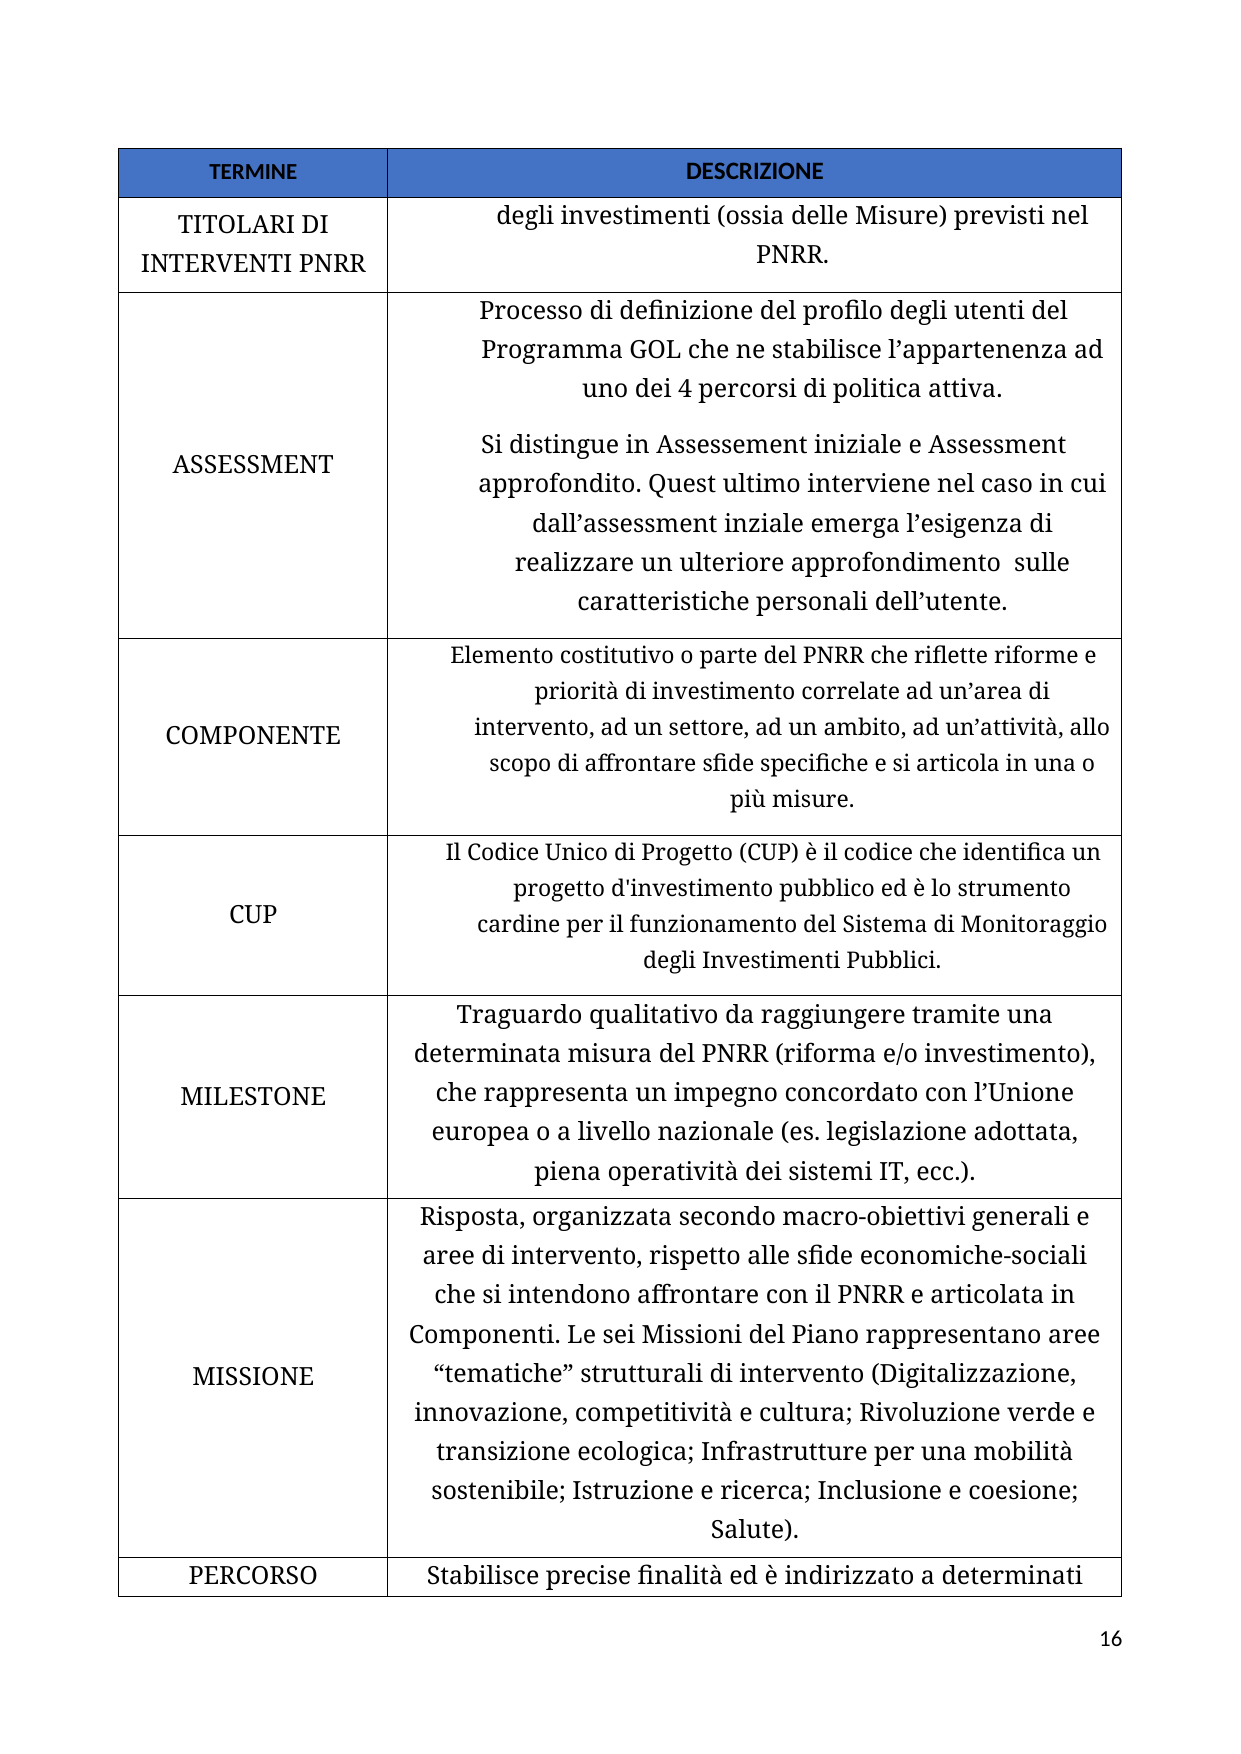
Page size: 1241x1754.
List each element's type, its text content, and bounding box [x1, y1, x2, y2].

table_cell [388, 1558, 1121, 1596]
table_cell Risposta, organizzata secondo macro-obiettivi generali e aree di intervento, rispetto alle sfide economiche-sociali che si intendono affrontare con il PNRR e articolata in Componenti. Le sei Missioni del Piano rappresentano aree “tematiche” strutturali di intervento (Digitalizzazione, innovazione, competitività e cultura; Rivoluzione verde e transizione ecologica; Infrastrutture per una mobilità sostenibile; Istruzione e ricerca; Inclusione e coesione; Salute). [388, 1199, 1121, 1557]
table_cell ASSESSMENT [119, 293, 387, 638]
table_cell Il Codice Unico di Progetto (CUP) è il codice che identifica un progetto d'investimento pubblico ed è lo strumento cardine per il funzionamento del Sistema di Monitoraggio degli Investimenti Pubblici. [388, 836, 1121, 995]
table_cell MISSIONE [119, 1199, 387, 1557]
table_cell Traguardo qualitativo da raggiungere tramite una determinata misura del PNRR (riforma e/o investimento), che rappresenta un impegno concordato con l’Unione europea o a livello nazionale (es. legislazione adottata, piena operatività dei sistemi IT, ecc.). [388, 996, 1121, 1198]
table_cell Processo di definizione del profilo degli utenti del Programma GOL che ne stabilisce l’appartenenza ad uno dei 4 percorsi di politica attiva. Si distingue in Assessement iniziale e Assessment approfondito. Quest ultimo interviene nel caso in cui dall’assessment inziale emerga l’esigenza di realizzare un ulteriore approfondimento sulle caratteristiche personali dell’utente. [388, 293, 1121, 638]
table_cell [388, 198, 1121, 292]
table_cell MILESTONE [119, 996, 387, 1198]
table_cell PERCORSO [119, 1558, 387, 1596]
table_header DESCRIZIONE [388, 149, 1121, 197]
table_cell COMPONENTE [119, 639, 387, 835]
table_cell CUP [119, 836, 387, 995]
table_header TERMINE [119, 149, 387, 197]
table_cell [119, 198, 387, 292]
table_cell Elemento costitutivo o parte del PNRR che riflette riforme e priorità di investimento correlate ad un’area di intervento, ad un settore, ad un ambito, ad un’attività, allo scopo di affrontare sfide specifiche e si articola in una o più misure. [388, 639, 1121, 835]
